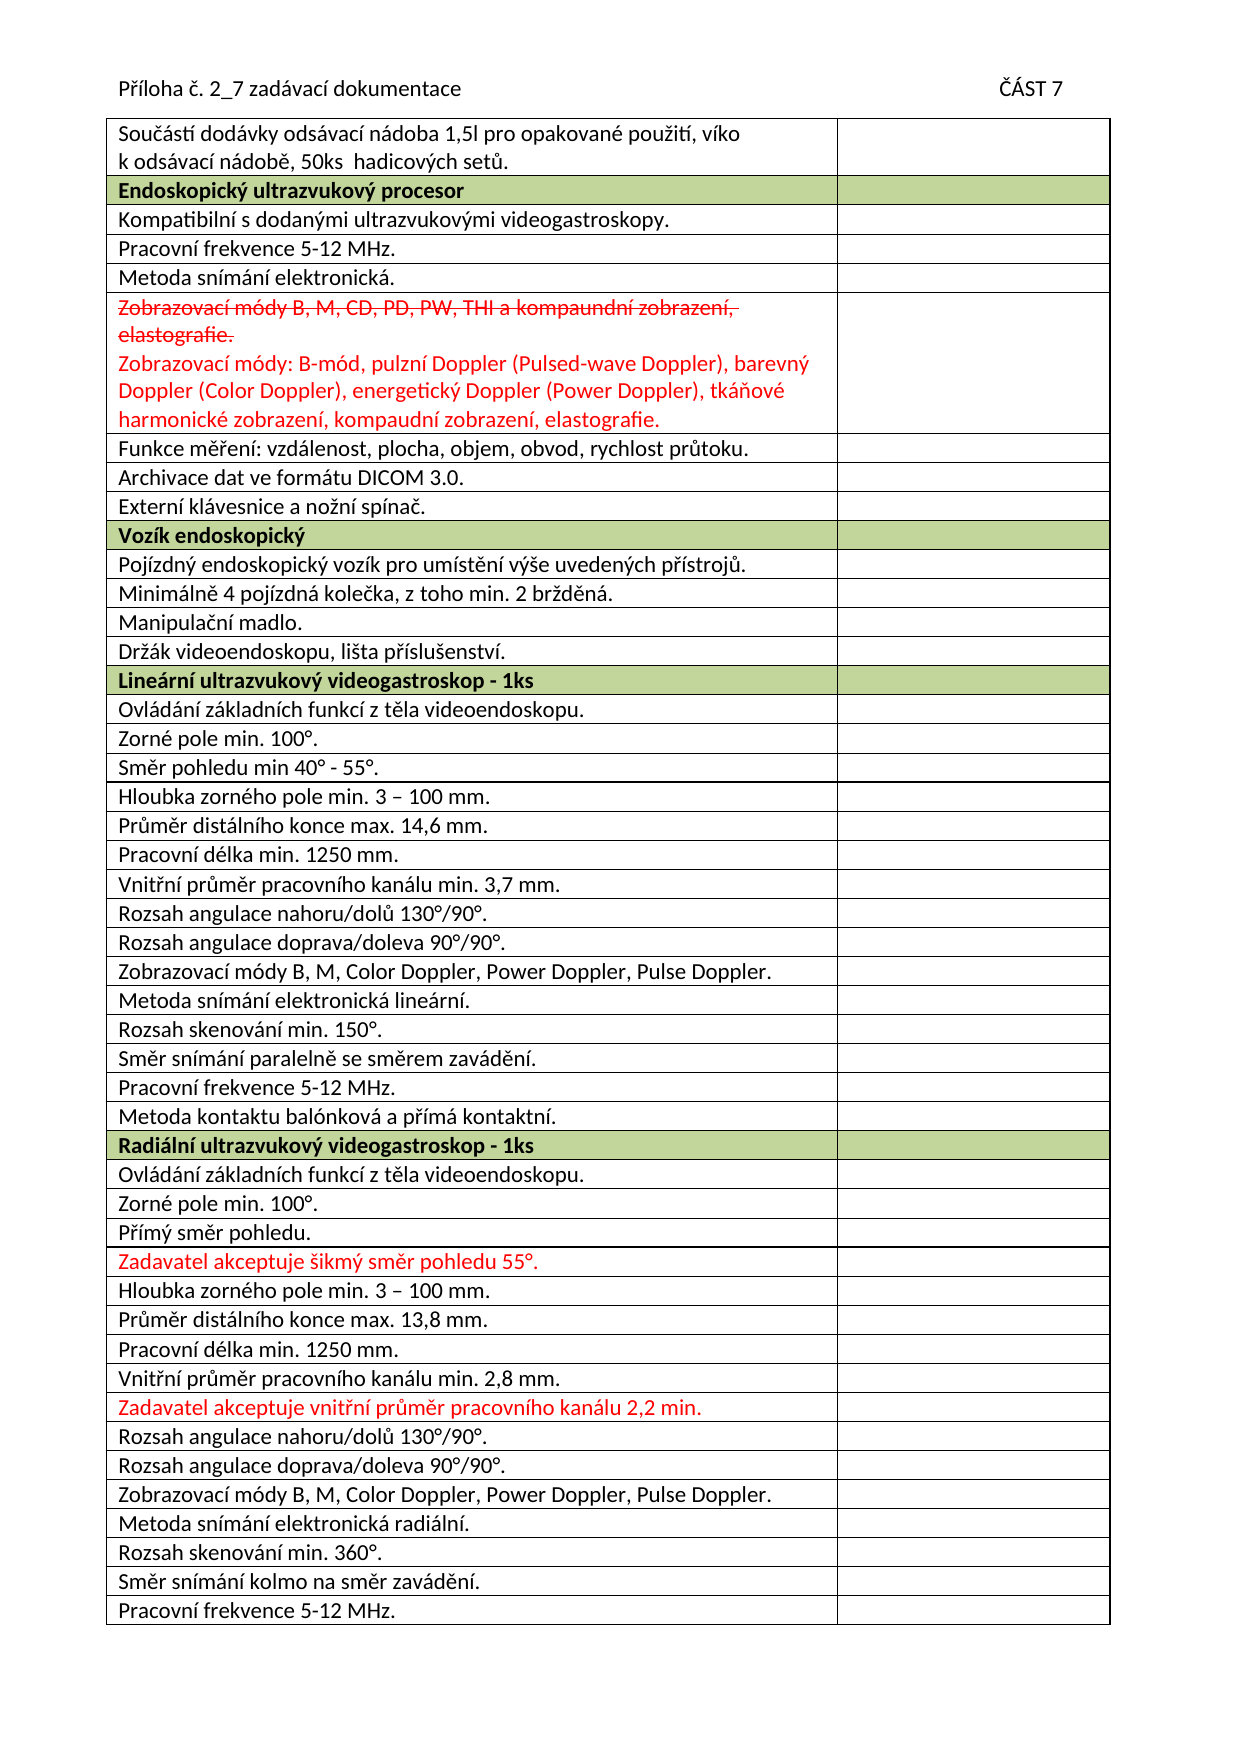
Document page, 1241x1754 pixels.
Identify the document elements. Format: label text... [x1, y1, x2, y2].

table_cell Pracovní frekvence 5-12 MHz. [107, 1073, 837, 1101]
table_cell [838, 666, 1109, 694]
table_cell [838, 1509, 1109, 1537]
table_cell Vnitřní průměr pracovního kanálu min. 2,8 mm. [107, 1364, 837, 1392]
table_cell [838, 724, 1109, 752]
table_cell [838, 608, 1109, 636]
table_cell Směr snímání paralelně se směrem zavádění. [107, 1044, 837, 1072]
table_cell [838, 1160, 1109, 1188]
table_cell Zobrazovací módy B, M, Color Doppler, Power Doppler, Pulse Doppler. [107, 1480, 837, 1508]
table_cell Vnitřní průměr pracovního kanálu min. 3,7 mm. [107, 870, 837, 898]
table_cell [838, 235, 1109, 262]
table_cell [838, 1015, 1109, 1043]
table_cell [838, 1102, 1109, 1130]
table_cell Zorné pole min. 100°. [107, 724, 837, 752]
table_cell Pracovní frekvence 5-12 MHz. [107, 235, 837, 262]
table_cell [838, 637, 1109, 665]
table_cell [838, 1422, 1109, 1450]
table_cell [838, 550, 1109, 578]
table_cell Rozsah angulace doprava/doleva 90°/90°. [107, 928, 837, 956]
table_cell [838, 1364, 1109, 1392]
table_cell Endoskopický ultrazvukový procesor [107, 176, 837, 204]
table_cell [838, 463, 1109, 491]
table_cell Kompatibilní s dodanými ultrazvukovými videogastroskopy. [107, 205, 837, 233]
table_cell [838, 1277, 1109, 1304]
table_cell [838, 1538, 1109, 1566]
table_cell Minimálně 4 pojízdná kolečka, z toho min. 2 bržděná. [107, 579, 837, 607]
table_cell Vozík endoskopický [107, 521, 837, 549]
table_cell [838, 176, 1109, 204]
table_cell [838, 1219, 1109, 1246]
table_cell [838, 899, 1109, 927]
table_cell Archivace dat ve formátu DICOM 3.0. [107, 463, 837, 491]
table_cell Rozsah skenování min. 360°. [107, 1538, 837, 1566]
table_cell [838, 492, 1109, 520]
table_cell [838, 928, 1109, 956]
table_cell [838, 870, 1109, 898]
table_cell Rozsah angulace nahoru/dolů 130°/90°. [107, 1422, 837, 1450]
table_cell [838, 521, 1109, 549]
table_cell [838, 1393, 1109, 1421]
table_cell [838, 205, 1109, 233]
table_cell Ovládání základních funkcí z těla videoendoskopu. [107, 1160, 837, 1188]
table_cell Průměr distálního konce max. 13,8 mm. [107, 1306, 837, 1334]
table_cell Metoda snímání elektronická. [107, 264, 837, 292]
table_cell [838, 264, 1109, 292]
table_cell Pracovní délka min. 1250 mm. [107, 841, 837, 869]
table_cell [838, 1451, 1109, 1479]
table_cell [838, 1480, 1109, 1508]
table_cell Ovládání základních funkcí z těla videoendoskopu. [107, 695, 837, 723]
table_cell Zobrazovací módy B, M, CD, PD, PW, THI a kompaundní zobrazení, elastografie. Zobrazovací módy: B-mód, pulzní Doppler (Pulsed-wave Doppler), barevný Doppler (Color Doppler), energetický Doppler (Power Doppler), tkáňové harmonické zobrazení, kompaudní zobrazení, elastografie. [107, 293, 837, 433]
table_cell Pracovní délka min. 1250 mm. [107, 1335, 837, 1363]
table_cell Lineární ultrazvukový videogastroskop - 1ks [107, 666, 837, 694]
table_cell Zobrazovací módy B, M, Color Doppler, Power Doppler, Pulse Doppler. [107, 957, 837, 985]
table_cell Metoda snímání elektronická lineární. [107, 986, 837, 1014]
table_cell Směr snímání kolmo na směr zavádění. [107, 1567, 837, 1595]
table_cell [838, 812, 1109, 839]
table_cell Držák videoendoskopu, lišta příslušenství. [107, 637, 837, 665]
table_cell Pracovní frekvence 5-12 MHz. [107, 1596, 837, 1624]
table_cell [838, 695, 1109, 723]
table_cell Metoda snímání elektronická radiální. [107, 1509, 837, 1537]
table_cell [838, 1335, 1109, 1363]
table_cell Rozsah angulace nahoru/dolů 130°/90°. [107, 899, 837, 927]
table_cell Manipulační madlo. [107, 608, 837, 636]
table_cell [838, 119, 1109, 175]
table_cell [838, 783, 1109, 811]
table_cell Průměr distálního konce max. 14,6 mm. [107, 812, 837, 839]
table_cell Hloubka zorného pole min. 3 – 100 mm. [107, 1277, 837, 1304]
table_cell Metoda kontaktu balónková a přímá kontaktní. [107, 1102, 837, 1130]
table_cell Externí klávesnice a nožní spínač. [107, 492, 837, 520]
table_cell Zorné pole min. 100°. [107, 1189, 837, 1217]
table_cell [838, 754, 1109, 781]
table_cell Hloubka zorného pole min. 3 – 100 mm. [107, 783, 837, 811]
table_cell [838, 986, 1109, 1014]
table_cell [838, 1044, 1109, 1072]
table_cell [838, 1306, 1109, 1334]
table_cell [838, 1073, 1109, 1101]
table_cell Zadavatel akceptuje vnitřní průměr pracovního kanálu 2,2 min. [107, 1393, 837, 1421]
table_cell Zadavatel akceptuje šikmý směr pohledu 55°. [107, 1248, 837, 1276]
table_cell Rozsah skenování min. 150°. [107, 1015, 837, 1043]
table_cell Směr pohledu min 40° - 55°. [107, 754, 837, 781]
table_cell [838, 841, 1109, 869]
table_cell [838, 1189, 1109, 1217]
table_cell Radiální ultrazvukový videogastroskop - 1ks [107, 1131, 837, 1159]
table_cell [838, 1248, 1109, 1276]
table_cell Součástí dodávky odsávací nádoba 1,5l pro opakované použití, víko k odsávací nádobě, 50ks hadicových setů. [107, 119, 837, 175]
table_cell [838, 1567, 1109, 1595]
table_cell [838, 579, 1109, 607]
table_cell [838, 1596, 1109, 1624]
table_cell Funkce měření: vzdálenost, plocha, objem, obvod, rychlost průtoku. [107, 434, 837, 462]
table_cell Přímý směr pohledu. [107, 1219, 837, 1246]
table_cell [838, 434, 1109, 462]
table_cell [838, 1131, 1109, 1159]
table_cell Rozsah angulace doprava/doleva 90°/90°. [107, 1451, 837, 1479]
table_cell [838, 293, 1109, 433]
table_cell Pojízdný endoskopický vozík pro umístění výše uvedených přístrojů. [107, 550, 837, 578]
table_cell [838, 957, 1109, 985]
